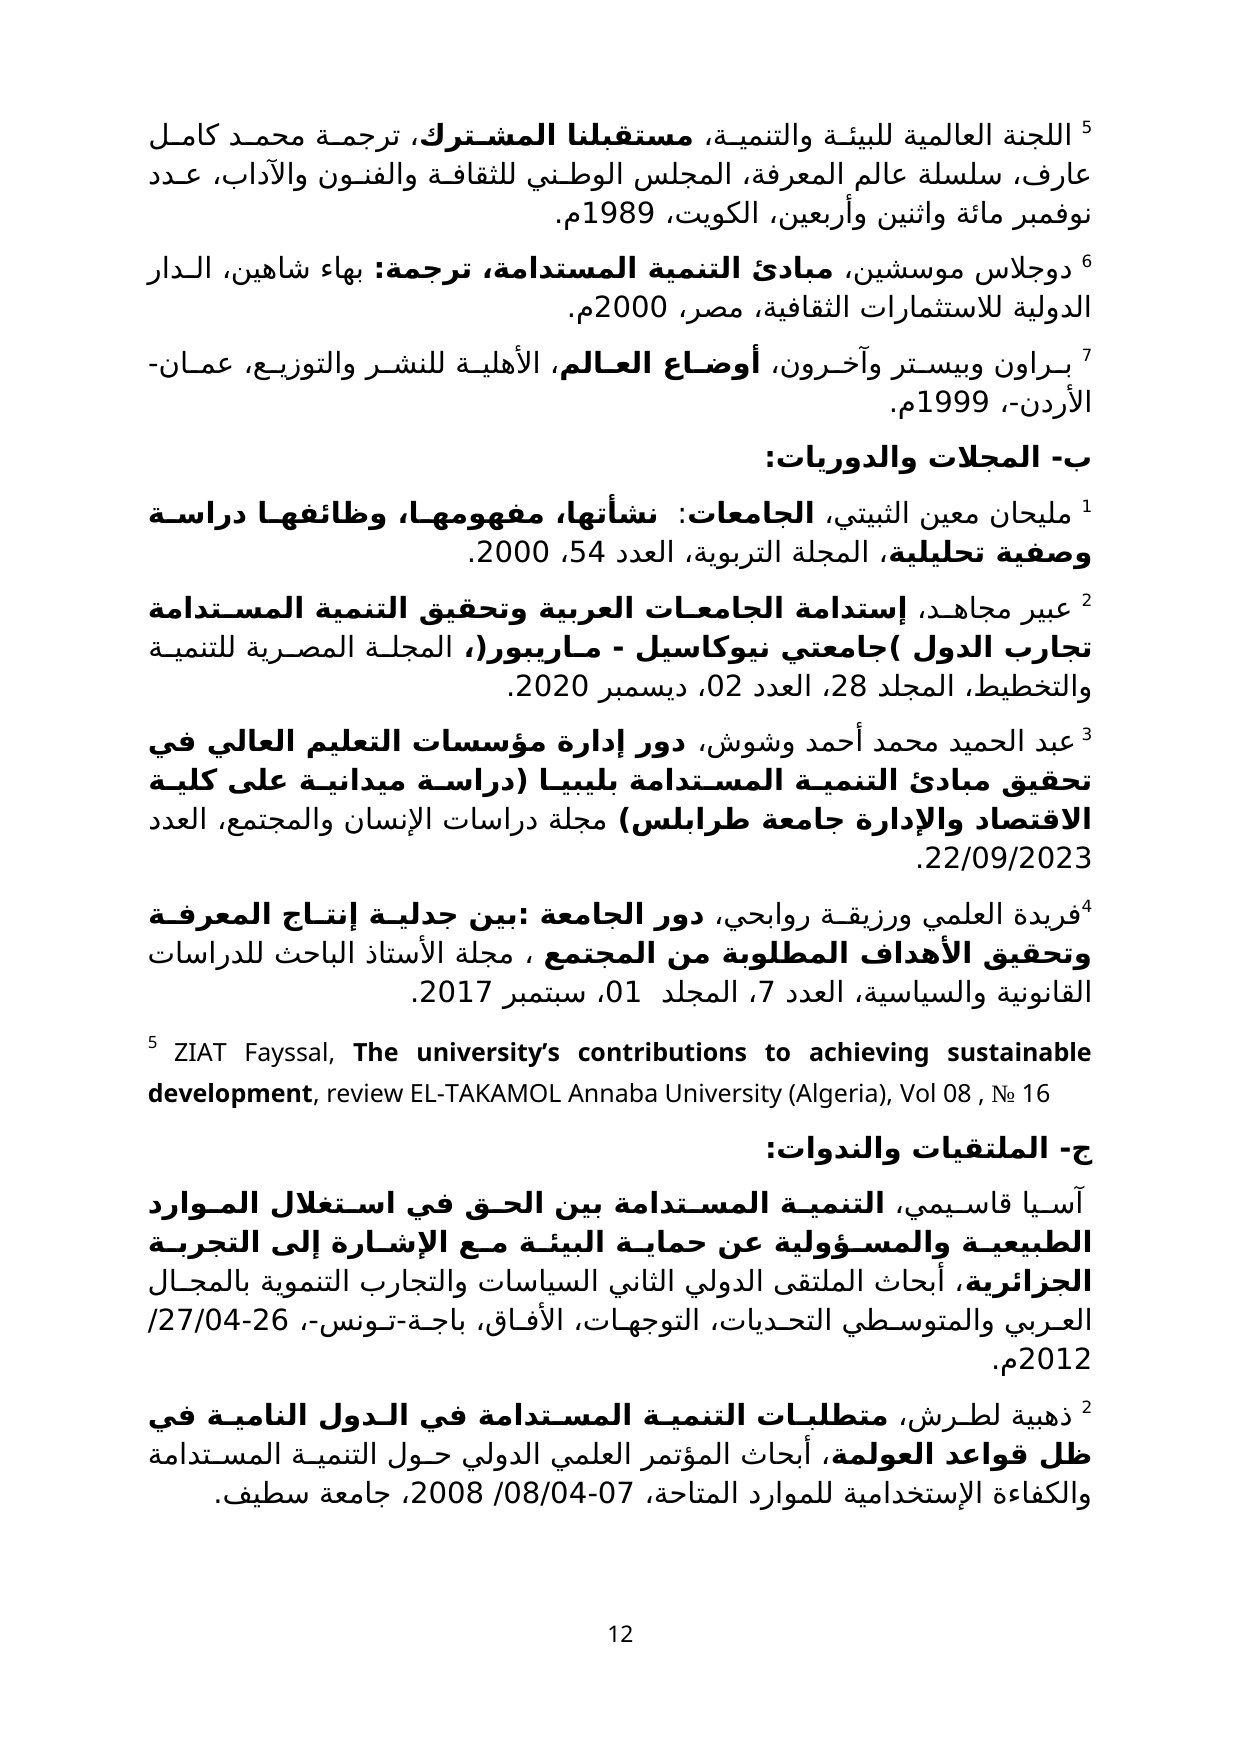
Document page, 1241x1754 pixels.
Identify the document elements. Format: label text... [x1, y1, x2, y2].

text 7 براون وبيستر وآخرون، أوضاع العالم، الأهلية للنشر والتوزيع، عمان- الأردن-، 1999م. [148, 346, 1092, 419]
text 6 دوجلاس موسشين، مبادئ التنمية المستدامة، ترجمة: بهاء شاهين، الدار الدولية للاستثمارات الثقافية، مصر، 2000م. [148, 252, 1092, 324]
text 2 عبير مجاهد، إستدامة الجامعات العربية وتحقيق التنمية المستدامة تجارب الدول )جامعتي نيوكاسيل - ماريبور(، المجلة المصرية للتنمية والتخطيط، المجلد 28، العدد 02، ديسمبر 2020. [148, 591, 1092, 703]
text ج- الملتقيات والندوات: [148, 1131, 1092, 1165]
text 5 اللجنة العالمية للبيئة والتنمية، مستقبلنا المشترك، ترجمة محمد كامل عارف، سلسلة عالم المعرفة، المجلس الوطني للثقافة والفنون والآداب، عدد نوفمبر مائة واثنين وأربعين، الكويت، 1989م. [148, 118, 1092, 230]
text ب- المجلات والدوريات: [148, 441, 1092, 475]
text 4فريدة العلمي ورزيقة روابحي، دور الجامعة :بين جدلية إنتاج المعرفة وتحقيق الأهداف المطلوبة من المجتمع ، مجلة الأستاذ الباحث للدراسات القانونية والسياسية، العدد 7، المجلد 01، سبتمبر 2017. [148, 897, 1092, 1009]
text 5 ZIAT Fayssal, The university’s contributions to achieving sustainable development, review EL-TAKAMOL Annaba University (Algeria), Vol 08 , № 16 [148, 1031, 1092, 1109]
text 2 ذهبية لطرش، متطلبات التنمية المستدامة في الدول النامية في ظل قواعد العولمة، أبحاث المؤتمر العلمي الدولي حول التنمية المستدامة والكفاءة الإستخدامية للموارد المتاحة، 07-08/04/ 2008، جامعة سطيف. [148, 1398, 1092, 1510]
text آسيا قاسيمي، التنمية المستدامة بين الحق في استغلال الموارد الطبيعية والمسؤولية عن حماية البيئة مع الإشارة إلى التجربة الجزائرية، أبحاث الملتقى الدولي الثاني السياسات والتجارب التنموية بالمجال العربي والمتوسطي التحديات، التوجهات، الأفاق، باجة-تونس-، 26-27/04/ 2012م. [148, 1187, 1092, 1377]
text 3 عبد الحميد محمد أحمد وشوش، دور إدارة مؤسسات التعليم العالي في تحقيق مبادئ التنمية المستدامة بليبيا (دراسة ميدانية على كلية الاقتصاد والإدارة جامعة طرابلس) مجلة دراسات الإنسان والمجتمع، العدد 22/09/2023. [148, 724, 1092, 875]
text 1 مليحان معين الثبيتي، الجامعات: نشأتها، مفهومها، وظائفها دراسة وصفية تحليلية، المجلة التربوية، العدد 54، 2000. [148, 496, 1092, 569]
